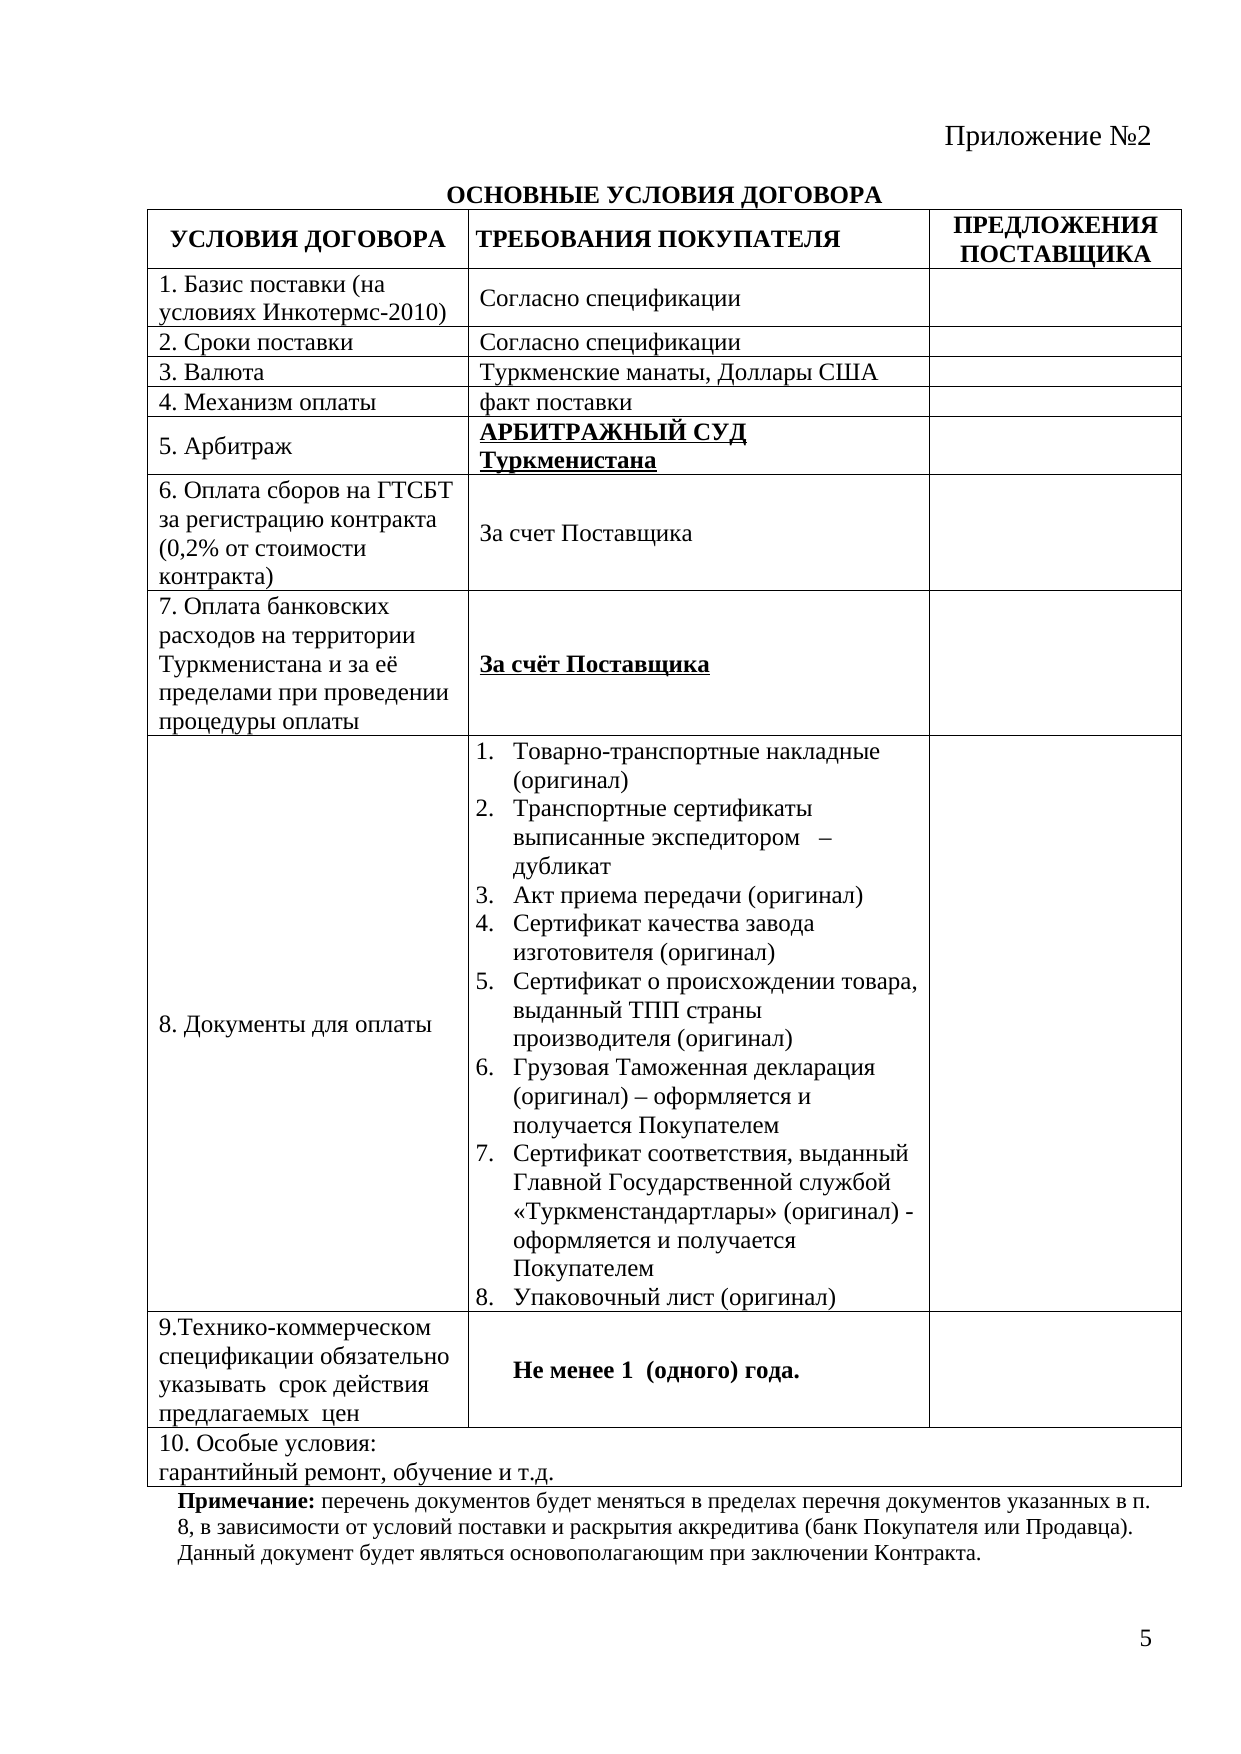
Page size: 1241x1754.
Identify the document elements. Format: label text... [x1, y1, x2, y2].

table_header ПРЕДЛОЖЕНИЯ ПОСТАВЩИКА [930, 210, 1181, 268]
table_cell 9.Технико-коммерческом спецификации обязательно указывать срок действия предлагаемых цен [148, 1312, 468, 1427]
table_cell [930, 357, 1181, 386]
text ОСНОВНЫЕ УСЛОВИЯ ДОГОВОРА [177, 180, 1152, 209]
table_cell Согласно спецификации [469, 269, 929, 326]
table_cell [930, 591, 1181, 735]
table_cell 4. Механизм оплаты [148, 387, 468, 416]
table_cell [930, 1312, 1181, 1427]
table_cell 5. Арбитраж [148, 417, 468, 474]
table_cell [930, 417, 1181, 474]
table_cell Товарно-транспортные накладные (оригинал) Транспортные сертификаты выписанные экспедитором – дубликат Акт приема передачи (оригинал) Сертификат качества завода изготовителя (оригинал) Сертификат о происхождении товара, выданный ТПП страны производителя (оригинал) Грузовая Таможенная декларация (оригинал) – оформляется и получается Покупателем Сертификат соответствия, выданный Главной Государственной службой «Туркменстандартлары» (оригинал) - оформляется и получается Покупателем Упаковочный лист (оригинал) [469, 736, 929, 1311]
table_cell Не менее 1 (одного) года. [469, 1312, 929, 1427]
table_cell За счёт Поставщика [469, 591, 929, 735]
text Примечание: перечень документов будет меняться в пределах перечня документов указанных в п. 8, в зависимости от условий поставки и раскрытия аккредитива (банк Покупателя или Продавца). [177, 1487, 1152, 1539]
text Приложение №2 [177, 118, 1152, 152]
table_cell 10. Особые условия: гарантийный ремонт, обучение и т.д. [148, 1428, 1181, 1486]
table_cell 8. Документы для оплаты [148, 736, 468, 1311]
table_cell 1. Базис поставки (на условиях Инкотермс-2010) [148, 269, 468, 326]
text Данный документ будет являться основополагающим при заключении Контракта. [177, 1539, 1152, 1566]
table_cell 3. Валюта [148, 357, 468, 386]
table_cell 7. Оплата банковских расходов на территории Туркменистана и за её пределами при проведении процедуры оплаты [148, 591, 468, 735]
table_cell Туркменские манаты, Доллары США [469, 357, 929, 386]
table_cell 2. Сроки поставки [148, 327, 468, 356]
table_cell Согласно спецификации [469, 327, 929, 356]
table_cell факт поставки [469, 387, 929, 416]
table_cell [930, 387, 1181, 416]
table_header УСЛОВИЯ ДОГОВОРА [148, 210, 468, 268]
table_cell АРБИТРАЖНЫЙ СУД Туркменистана [469, 417, 929, 474]
table_cell 6. Оплата сборов на ГТСБТ за регистрацию контракта (0,2% от стоимости контракта) [148, 475, 468, 590]
table_header ТРЕБОВАНИЯ ПОКУПАТЕЛЯ [469, 210, 929, 268]
table_cell [930, 475, 1181, 590]
table_cell [930, 736, 1181, 1311]
table_cell [930, 269, 1181, 326]
table_cell [930, 327, 1181, 356]
table_cell За счет Поставщика [469, 475, 929, 590]
